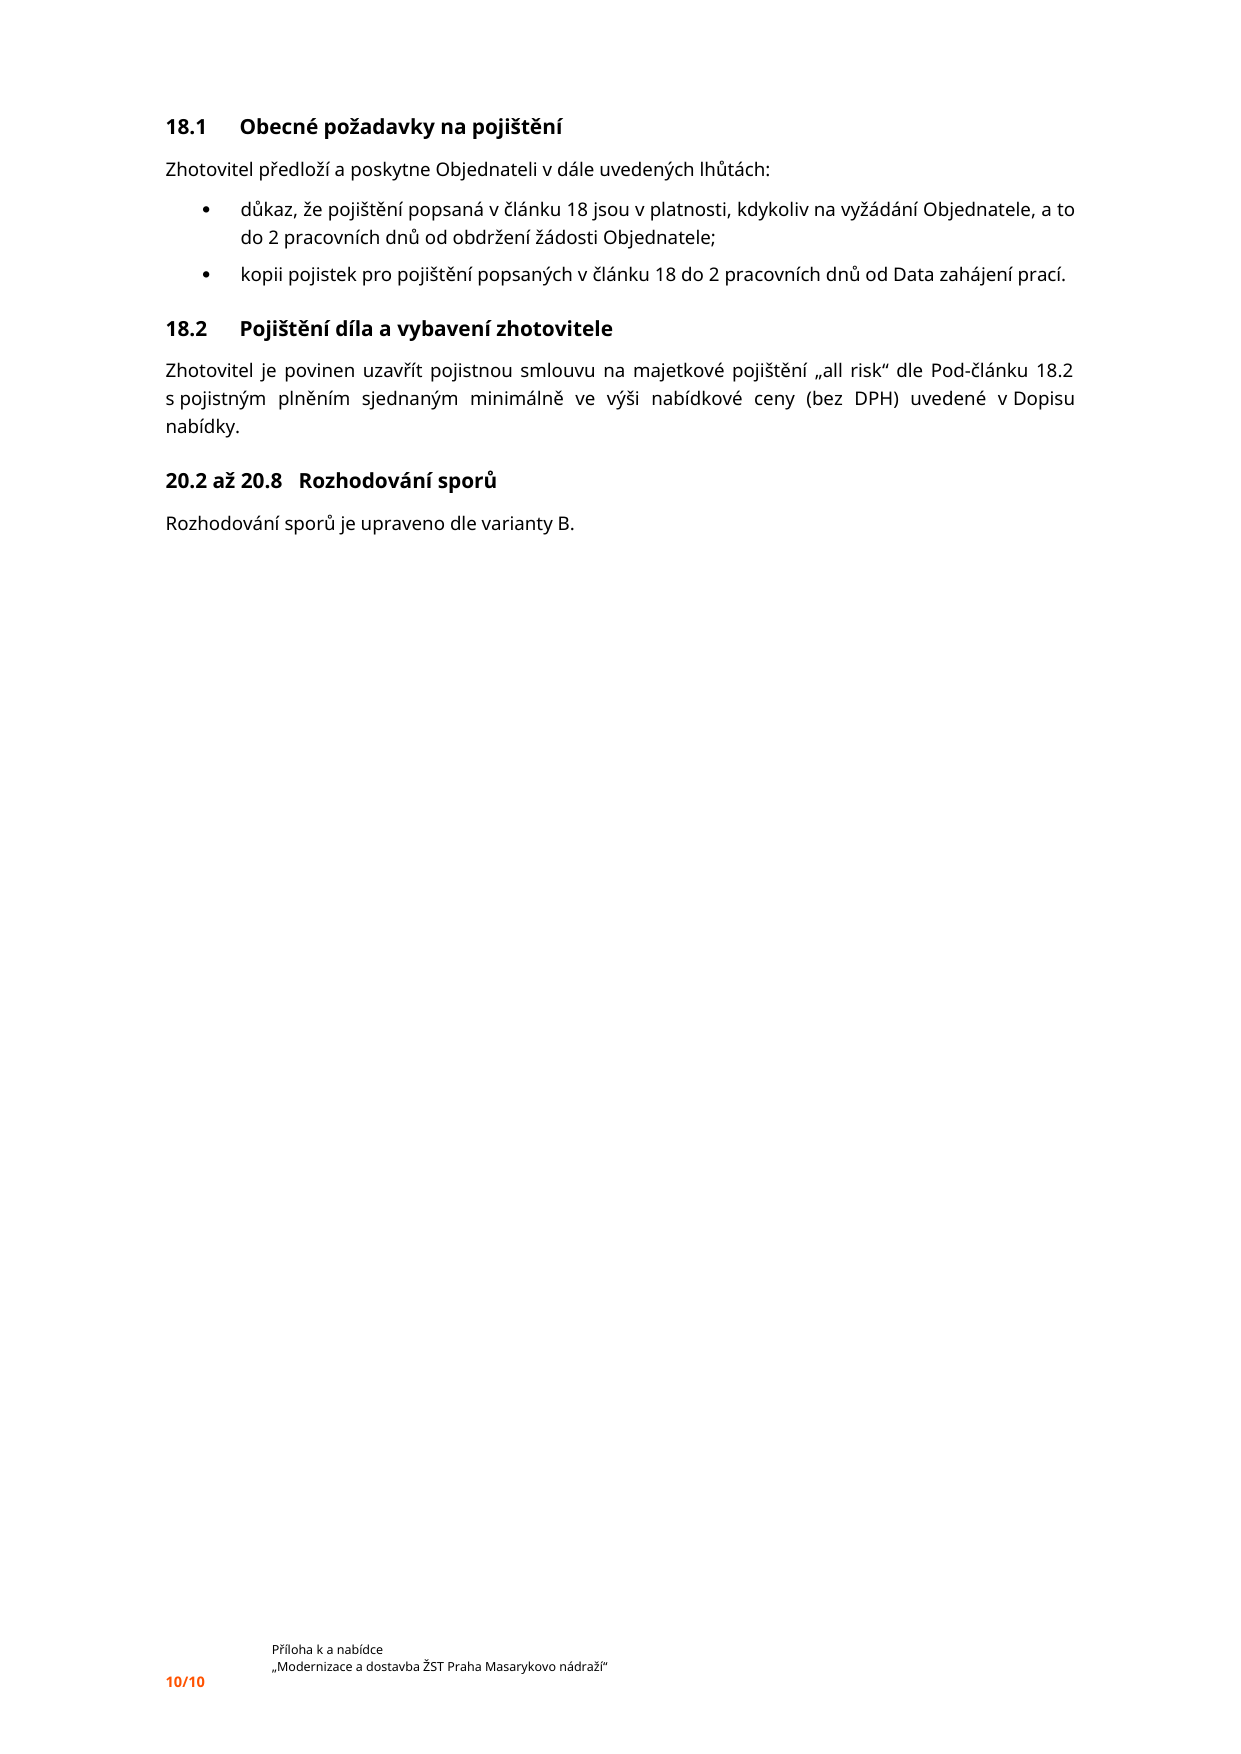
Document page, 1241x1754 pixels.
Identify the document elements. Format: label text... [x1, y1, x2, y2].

text důkaz, že pojištění popsaná v článku 18 jsou v platnosti, kdykoliv na vyžádání Objednatele, a to do 2 pracovních dnů od obdržení žádosti Objednatele; [203, 196, 1075, 250]
text Zhotovitel předloží a poskytne Objednateli v dále uvedených lhůtách: [165, 156, 1075, 181]
text 18.1 Obecné požadavky na pojištění [165, 112, 1075, 141]
text 18.2 Pojištění díla a vybavení zhotovitele [165, 314, 1075, 342]
text Rozhodování sporů je upraveno dle varianty B. [165, 510, 1075, 536]
text 20.2 až 20.8 Rozhodování sporů [165, 467, 1075, 495]
text kopii pojistek pro pojištění popsaných v článku 18 do 2 pracovních dnů od Data zahájení prací. [203, 261, 1075, 286]
text Zhotovitel je povinen uzavřít pojistnou smlouvu na majetkové pojištění „all risk“ dle Pod-článku 18.2 s pojistným plněním sjednaným minimálně ve výši nabídkové ceny (bez DPH) uvedené v Dopisu nabídky. [165, 358, 1075, 439]
